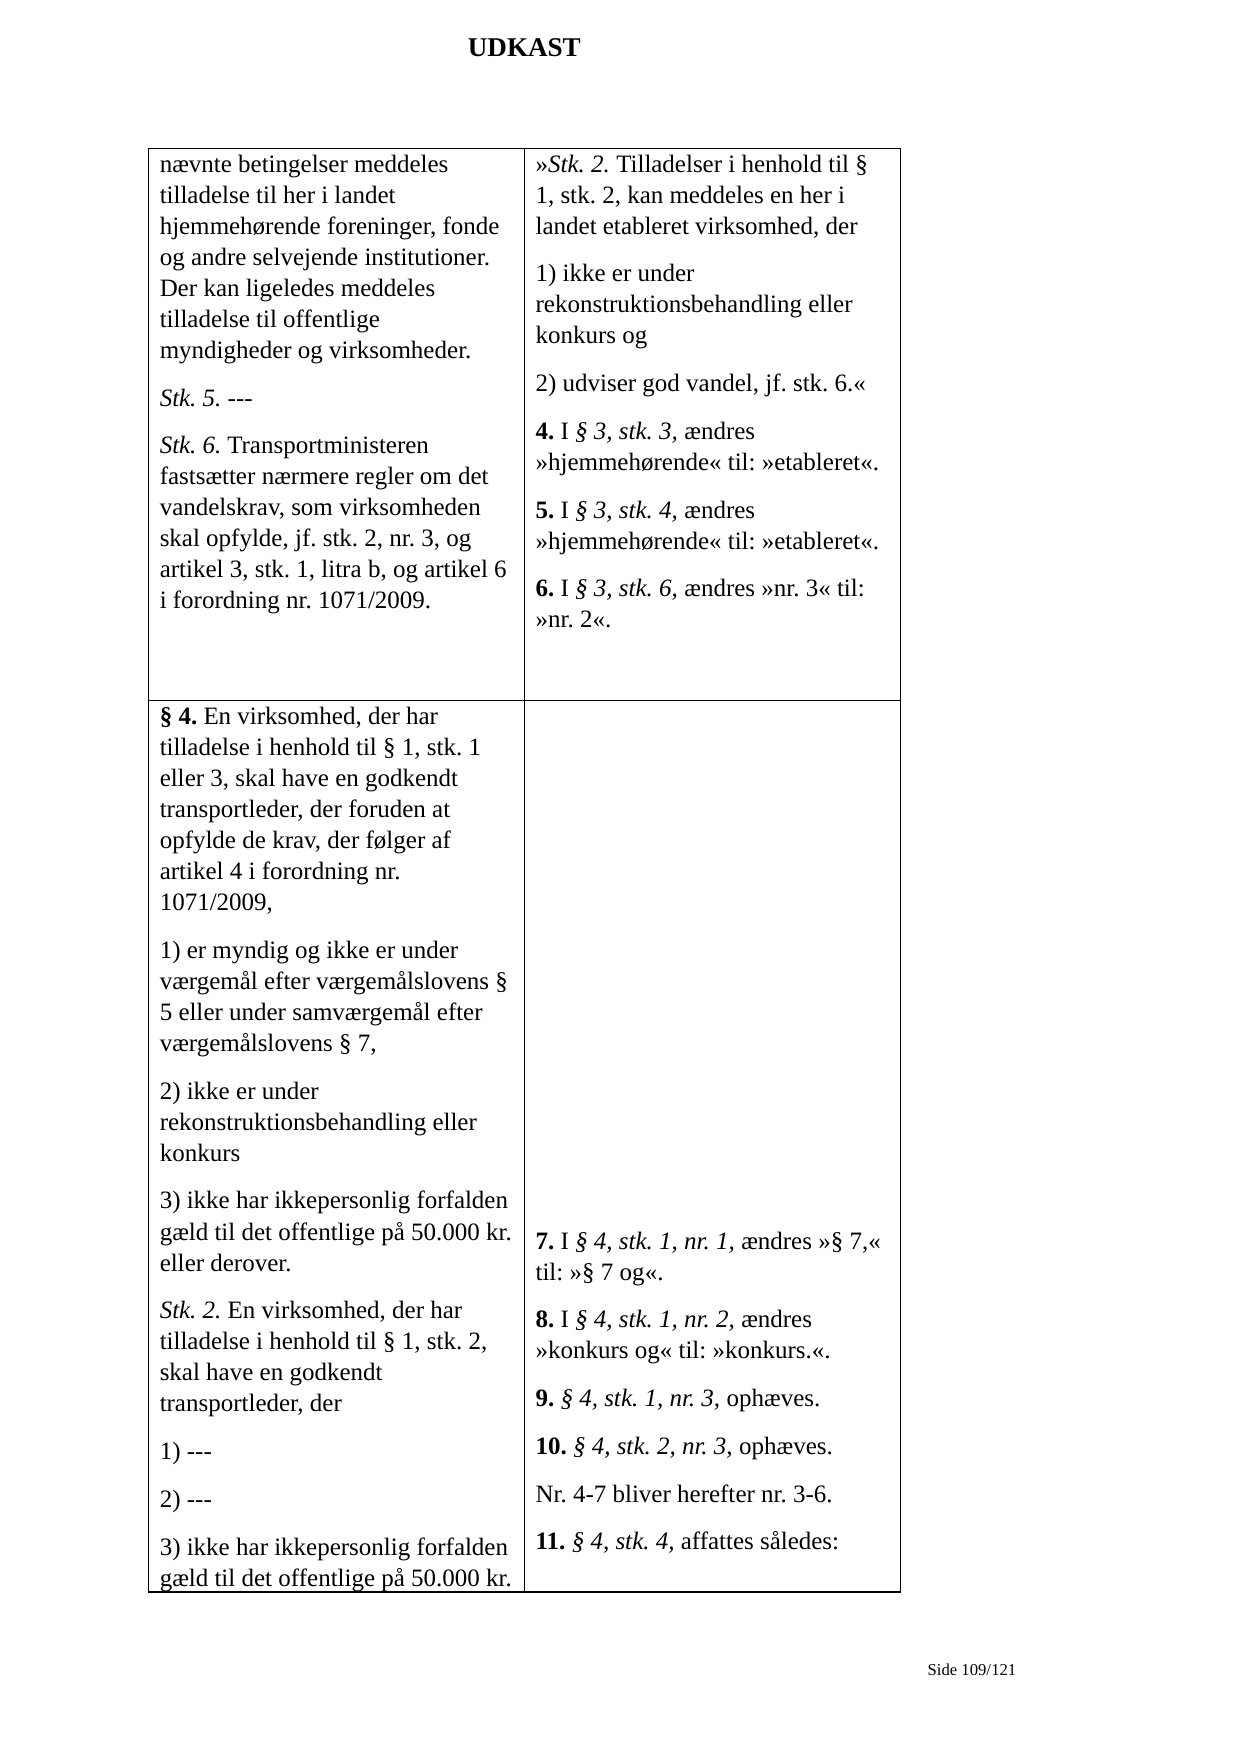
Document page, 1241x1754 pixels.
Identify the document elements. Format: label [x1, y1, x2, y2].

table_cell [149, 701, 524, 1591]
table_cell [149, 149, 524, 700]
table_cell [525, 701, 900, 1591]
table_cell [525, 149, 900, 700]
